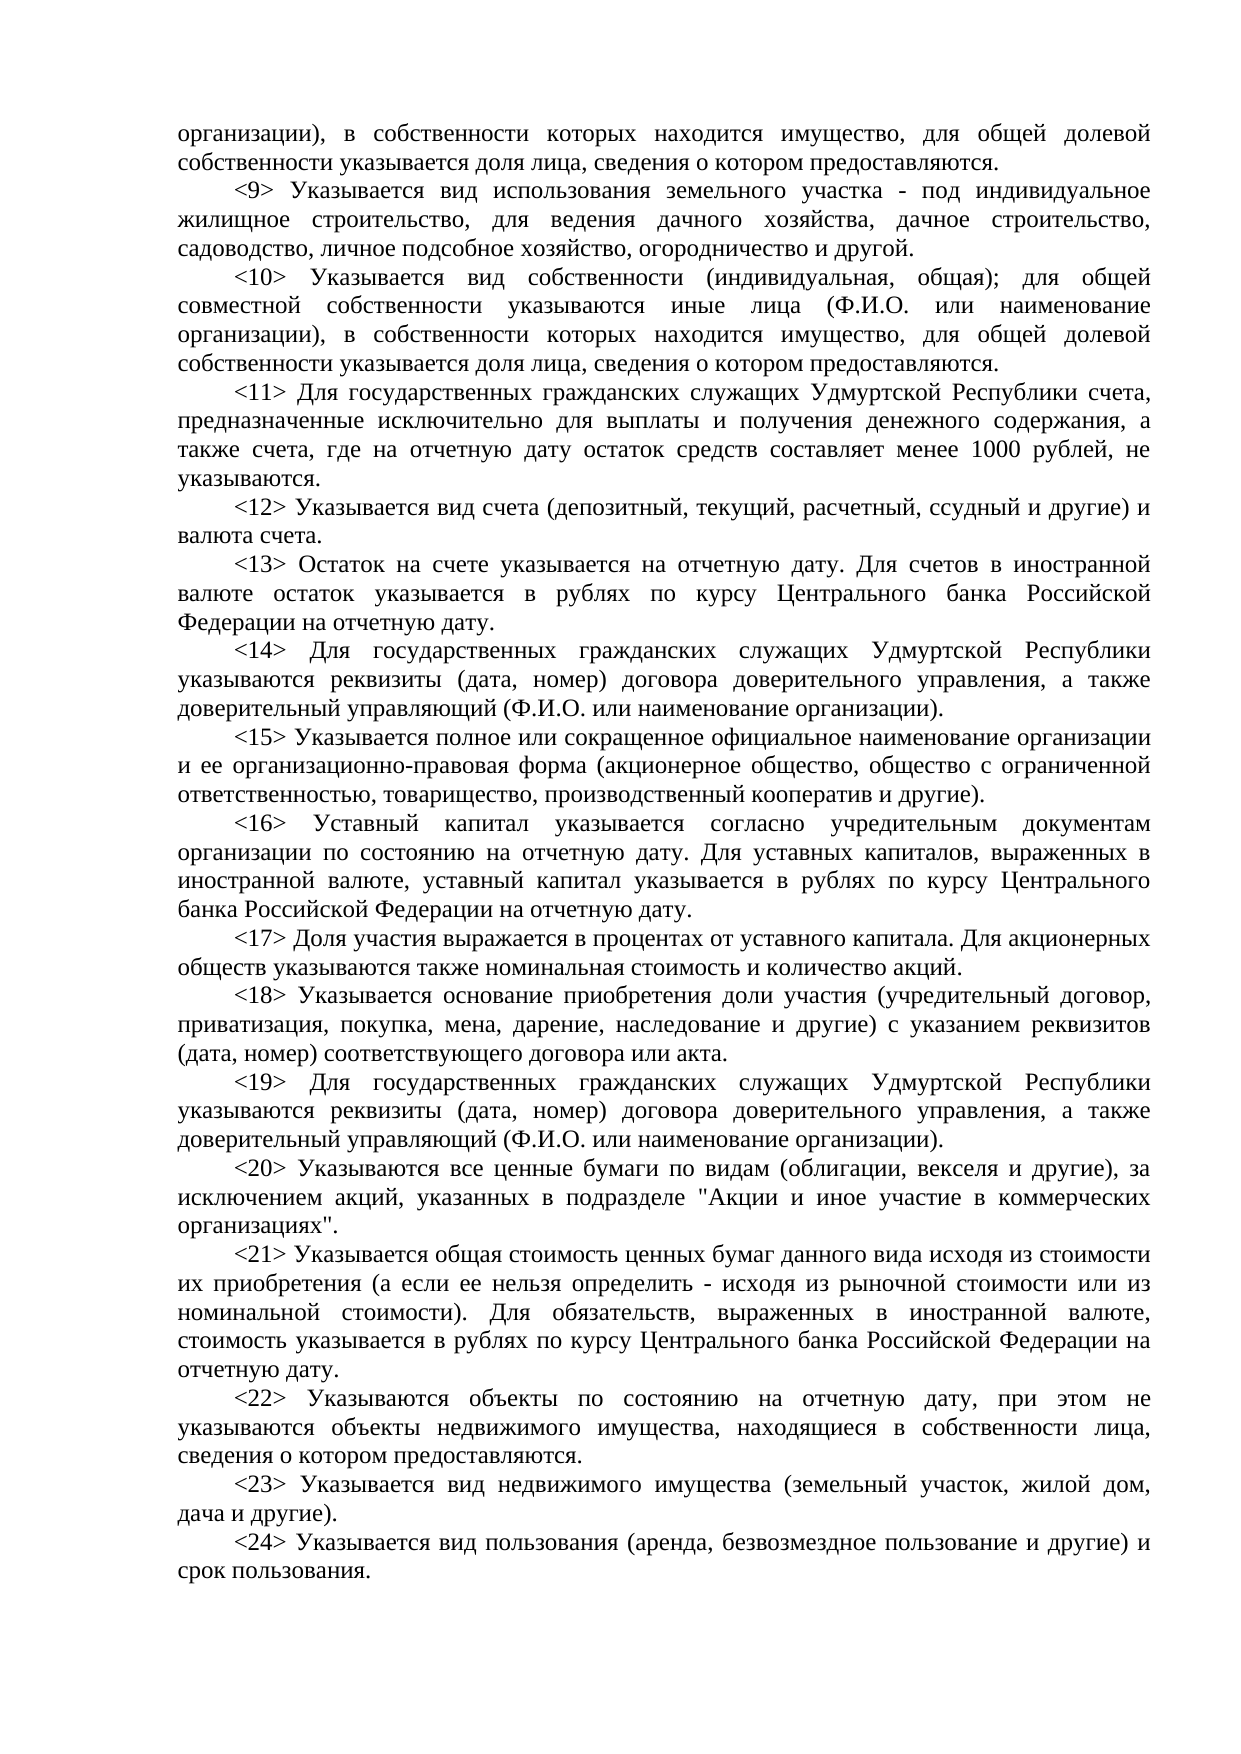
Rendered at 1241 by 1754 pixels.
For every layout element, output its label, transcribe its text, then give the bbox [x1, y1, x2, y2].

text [177, 118, 1152, 176]
text <16> Уставный капитал указывается согласно учредительным документам организации по состоянию на отчетную дату. Для уставных капиталов, выраженных в иностранной валюте, уставный капитал указывается в рублях по курсу Центрального банка Российской Федерации на отчетную дату. [177, 808, 1152, 923]
text <19> Для государственных гражданских служащих Удмуртской Республики указываются реквизиты (дата, номер) договора доверительного управления, а также доверительный управляющий (Ф.И.О. или наименование организации). [177, 1067, 1152, 1153]
text <21> Указывается общая стоимость ценных бумаг данного вида исходя из стоимости их приобретения (а если ее нельзя определить - исходя из рыночной стоимости или из номинальной стоимости). Для обязательств, выраженных в иностранной валюте, стоимость указывается в рублях по курсу Центрального банка Российской Федерации на отчетную дату. [177, 1239, 1152, 1383]
text <13> Остаток на счете указывается на отчетную дату. Для счетов в иностранной валюте остаток указывается в рублях по курсу Центрального банка Российской Федерации на отчетную дату. [177, 549, 1152, 636]
text <14> Для государственных гражданских служащих Удмуртской Республики указываются реквизиты (дата, номер) договора доверительного управления, а также доверительный управляющий (Ф.И.О. или наименование организации). [177, 636, 1152, 722]
text <12> Указывается вид счета (депозитный, текущий, расчетный, ссудный и другие) и валюта счета. [177, 492, 1152, 549]
text <24> Указывается вид пользования (аренда, безвозмездное пользование и другие) и срок пользования. [177, 1527, 1152, 1584]
text <18> Указывается основание приобретения доли участия (учредительный договор, приватизация, покупка, мена, дарение, наследование и другие) с указанием реквизитов (дата, номер) соответствующего договора или акта. [177, 981, 1152, 1067]
text <20> Указываются все ценные бумаги по видам (облигации, векселя и другие), за исключением акций, указанных в подразделе "Акции и иное участие в коммерческих организациях". [177, 1153, 1152, 1239]
text <10> Указывается вид собственности (индивидуальная, общая); для общей совместной собственности указываются иные лица (Ф.И.О. или наименование организации), в собственности которых находится имущество, для общей долевой собственности указывается доля лица, сведения о котором предоставляются. [177, 262, 1152, 377]
text <11> Для государственных гражданских служащих Удмуртской Республики счета, предназначенные исключительно для выплаты и получения денежного содержания, а также счета, где на отчетную дату остаток средств составляет менее 1000 рублей, не указываются. [177, 377, 1152, 492]
text <22> Указываются объекты по состоянию на отчетную дату, при этом не указываются объекты недвижимого имущества, находящиеся в собственности лица, сведения о котором предоставляются. [177, 1383, 1152, 1469]
text <15> Указывается полное или сокращенное официальное наименование организации и ее организационно-правовая форма (акционерное общество, общество с ограниченной ответственностью, товарищество, производственный кооператив и другие). [177, 722, 1152, 808]
text <17> Доля участия выражается в процентах от уставного капитала. Для акционерных обществ указываются также номинальная стоимость и количество акций. [177, 923, 1152, 981]
text <9> Указывается вид использования земельного участка - под индивидуальное жилищное строительство, для ведения дачного хозяйства, дачное строительство, садоводство, личное подсобное хозяйство, огородничество и другой. [177, 176, 1152, 262]
text <23> Указывается вид недвижимого имущества (земельный участок, жилой дом, дача и другие). [177, 1469, 1152, 1527]
